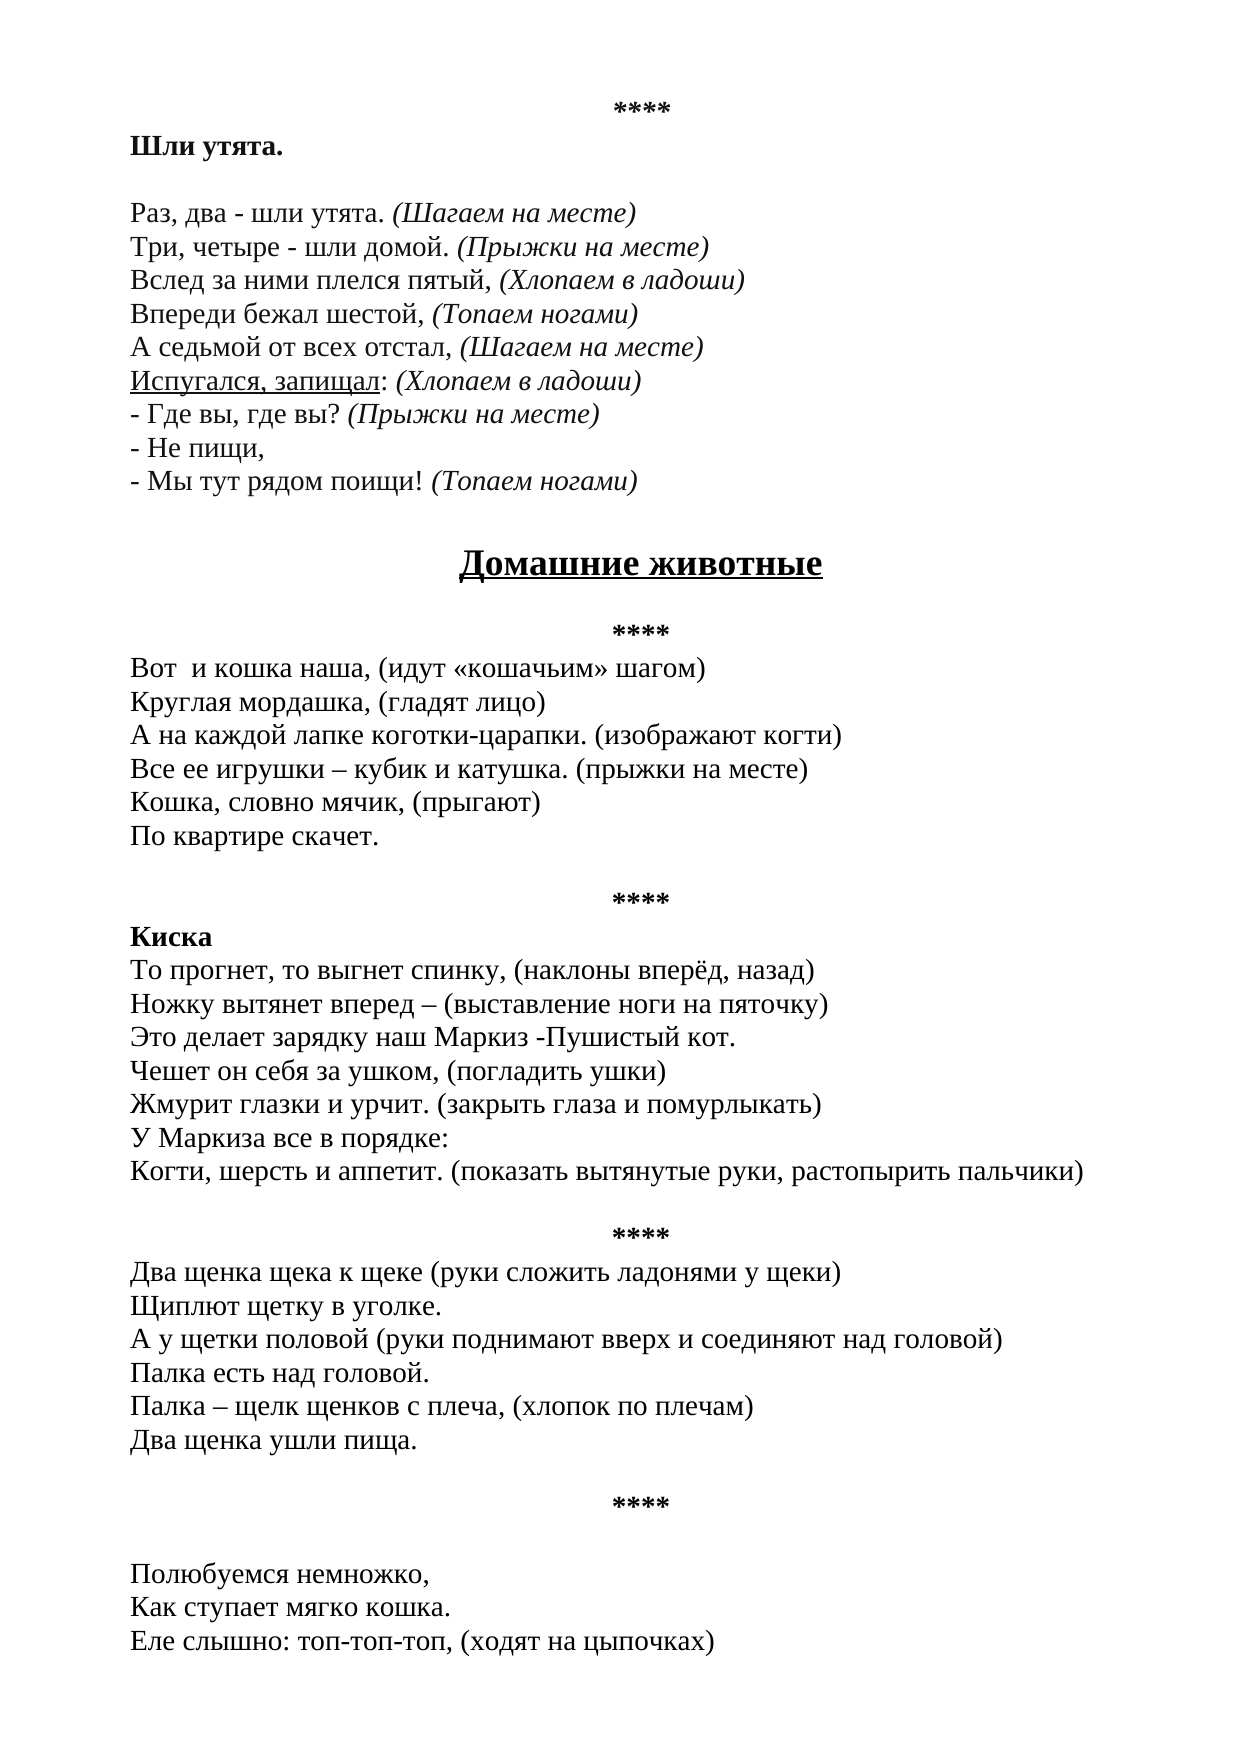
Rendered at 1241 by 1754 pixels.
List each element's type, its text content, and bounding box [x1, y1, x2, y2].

text **** [130, 1489, 1152, 1522]
text То прогнет, то выгнет спинку, (наклоны вперёд, назад) [130, 952, 1152, 986]
text А у щетки половой (руки поднимают вверх и соединяют над головой) [130, 1321, 1152, 1355]
text А на каждой лапке коготки-царапки. (изображают когти) [130, 717, 1152, 751]
text Как ступает мягко кошка. [130, 1589, 1152, 1623]
text **** [130, 94, 1152, 128]
text Палка – щелк щенков с плеча, (хлопок по плечам) [130, 1388, 1152, 1422]
text Кошка, словно мячик, (прыгают) [130, 784, 1152, 818]
text Полюбуемся немножко, [130, 1556, 1152, 1589]
text Три, четыре - шли домой. (Прыжки на месте) [130, 229, 1152, 262]
text Когти, шерсть и аппетит. (показать вытянутые руки, растопырить пальчики) [130, 1153, 1152, 1187]
text Вслед за ними плелся пятый, (Хлопаем в ладоши) [130, 262, 1152, 296]
text Еле слышно: топ-топ-топ, (ходят на цыпочках) [130, 1623, 1152, 1657]
text Ножку вытянет вперед – (выставление ноги на пяточку) [130, 986, 1152, 1019]
text Круглая мордашка, (гладят лицо) [130, 684, 1152, 717]
text Домашние животные [130, 540, 1152, 583]
text **** [130, 1221, 1152, 1254]
text А седьмой от всех отстал, (Шагаем на месте) [130, 329, 1152, 363]
text Впереди бежал шестой, (Топаем ногами) [130, 296, 1152, 329]
text Палка есть над головой. [130, 1355, 1152, 1388]
text Щиплют щетку в уголке. [130, 1288, 1152, 1321]
text - Мы тут рядом поищи! (Топаем ногами) [130, 463, 1152, 497]
text Два щенка щека к щеке (руки сложить ладонями у щеки) [130, 1254, 1152, 1288]
text - Где вы, где вы? (Прыжки на месте) [130, 396, 1152, 430]
text Два щенка ушли пища. [130, 1422, 1152, 1455]
text Испугался, запищал: (Хлопаем в ладоши) [130, 363, 1152, 396]
text Это делает зарядку наш Маркиз -Пушистый кот. [130, 1019, 1152, 1053]
text По квартире скачет. [130, 818, 1152, 852]
text **** [130, 617, 1152, 650]
text Чешет он себя за ушком, (погладить ушки) [130, 1053, 1152, 1086]
text **** [130, 885, 1152, 919]
text Все ее игрушки – кубик и катушка. (прыжки на месте) [130, 751, 1152, 784]
text Шли утята. [130, 128, 1152, 162]
text У Маркиза все в порядке: [130, 1120, 1152, 1153]
text - Не пищи, [130, 430, 1152, 463]
text Киска [130, 919, 1152, 952]
text Жмурит глазки и урчит. (закрыть глаза и помурлыкать) [130, 1086, 1152, 1120]
text Раз, два - шли утята. (Шагаем на месте) [130, 195, 1152, 229]
text Вот и кошка наша, (идут «кошачьим» шагом) [130, 650, 1152, 684]
